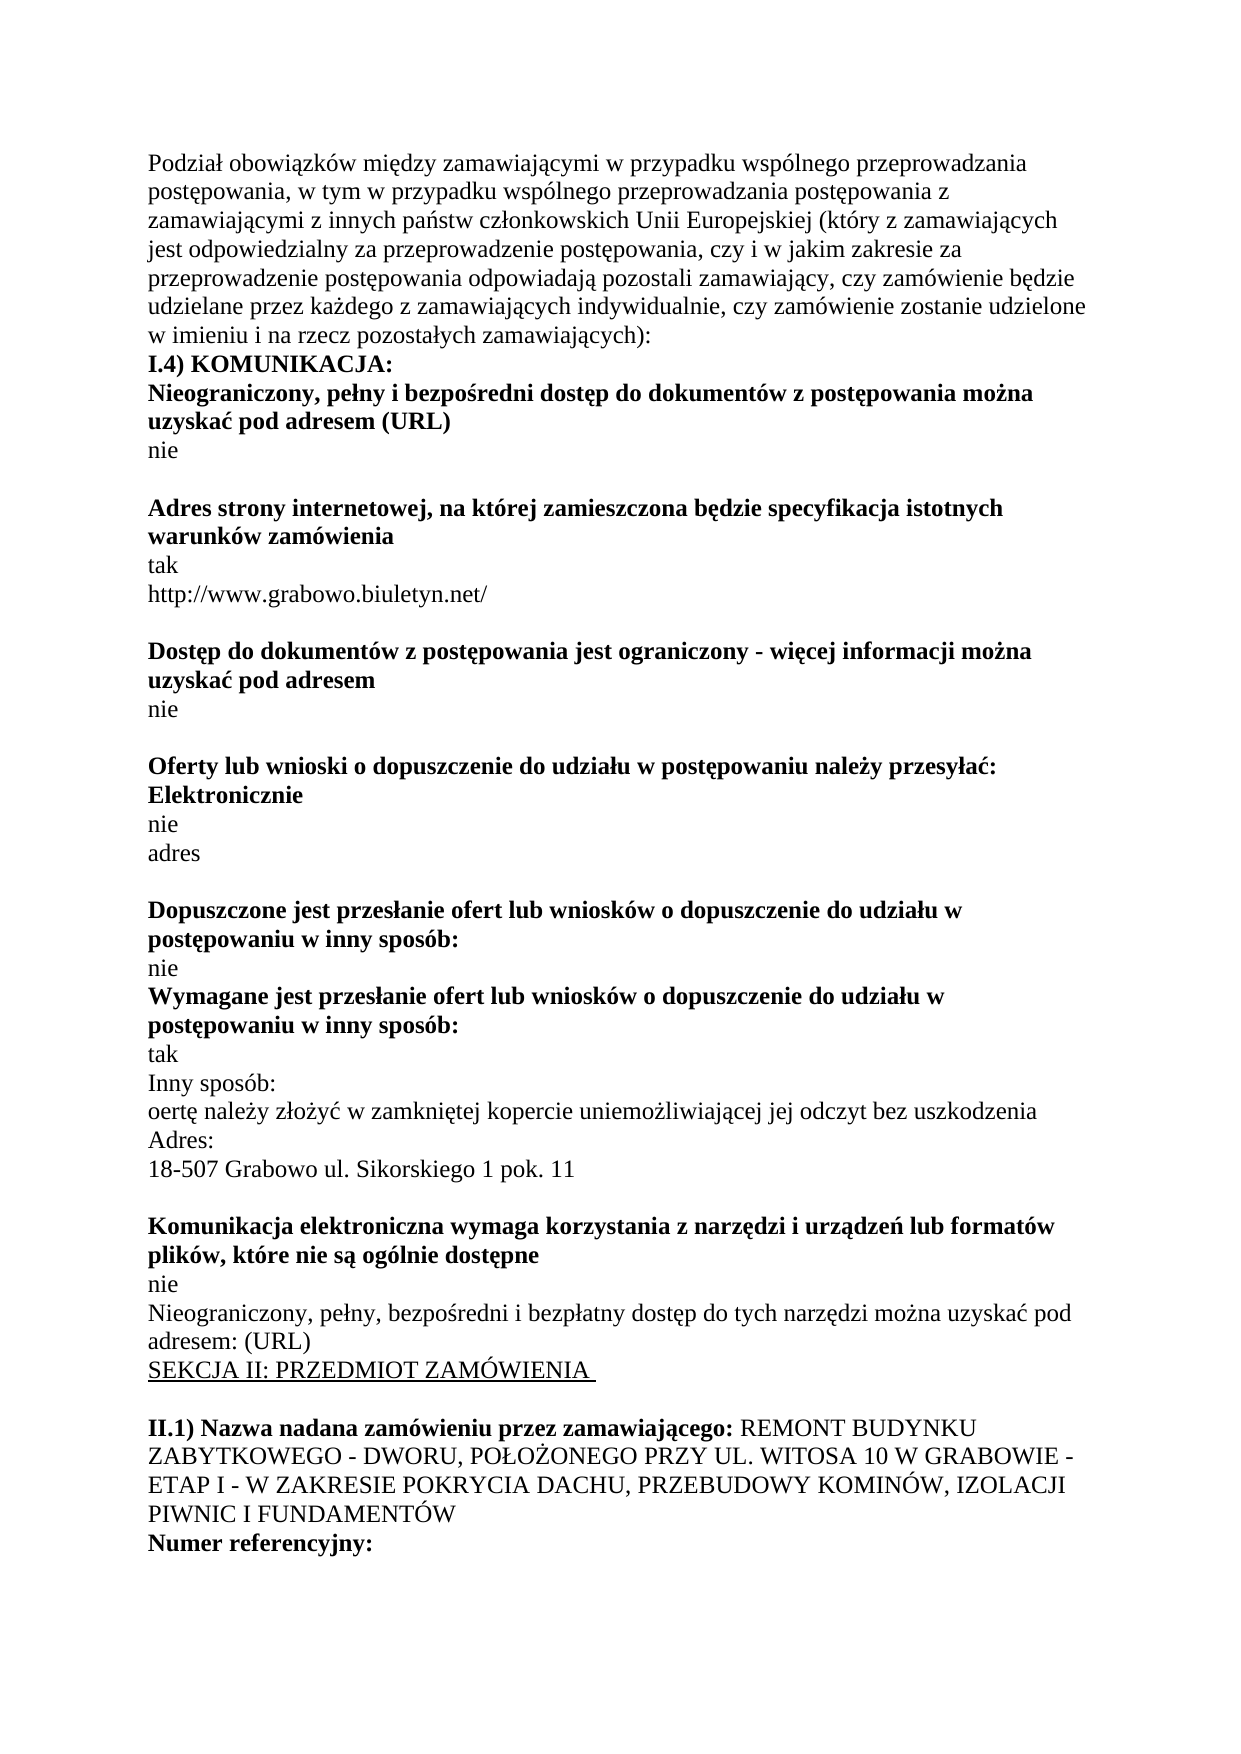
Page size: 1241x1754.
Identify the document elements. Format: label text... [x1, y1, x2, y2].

text tak http://www.grabowo.biuletyn.net/ [148, 550, 1093, 608]
text nie [148, 435, 1093, 464]
text I.4) KOMUNIKACJA: Nieograniczony, pełny i bezpośredni dostęp do dokumentów z postępowania można uzyskać pod adresem (URL) [148, 349, 1093, 435]
text Dostęp do dokumentów z postępowania jest ograniczony - więcej informacji można uzyskać pod adresem [148, 608, 1093, 694]
text Podział obowiązków między zamawiającymi w przypadku wspólnego przeprowadzania postępowania, w tym w przypadku wspólnego przeprowadzania postępowania z zamawiającymi z innych państw członkowskich Unii Europejskiej (który z zamawiających jest odpowiedzialny za przeprowadzenie postępowania, czy i w jakim zakresie za przeprowadzenie postępowania odpowiadają pozostali zamawiający, czy zamówienie będzie udzielane przez każdego z zamawiających indywidualnie, czy zamówienie zostanie udzielone w imieniu i na rzecz pozostałych zamawiających): [148, 148, 1093, 349]
text nie [148, 694, 1093, 723]
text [148, 1384, 1093, 1556]
text Oferty lub wnioski o dopuszczenie do udziału w postępowaniu należy przesyłać: Elektronicznie [148, 723, 1093, 809]
text SEKCJA II: PRZEDMIOT ZAMÓWIENIA [148, 1355, 1093, 1384]
text nie adres [148, 809, 1093, 866]
text Komunikacja elektroniczna wymaga korzystania z narzędzi i urządzeń lub formatów plików, które nie są ogólnie dostępne [148, 1183, 1093, 1269]
text nie Nieograniczony, pełny, bezpośredni i bezpłatny dostęp do tych narzędzi można uzyskać pod adresem: (URL) [148, 1269, 1093, 1355]
text Adres strony internetowej, na której zamieszczona będzie specyfikacja istotnych warunków zamówienia [148, 464, 1093, 550]
text Dopuszczone jest przesłanie ofert lub wniosków o dopuszczenie do udziału w postępowaniu w inny sposób: nie Wymagane jest przesłanie ofert lub wniosków o dopuszczenie do udziału w postępowaniu w inny sposób: tak Inny sposób: oertę należy złożyć w zamkniętej kopercie uniemożliwiającej jej odczyt bez uszkodzenia Adres: 18-507 Grabowo ul. Sikorskiego 1 pok. 11 [148, 895, 1093, 1183]
